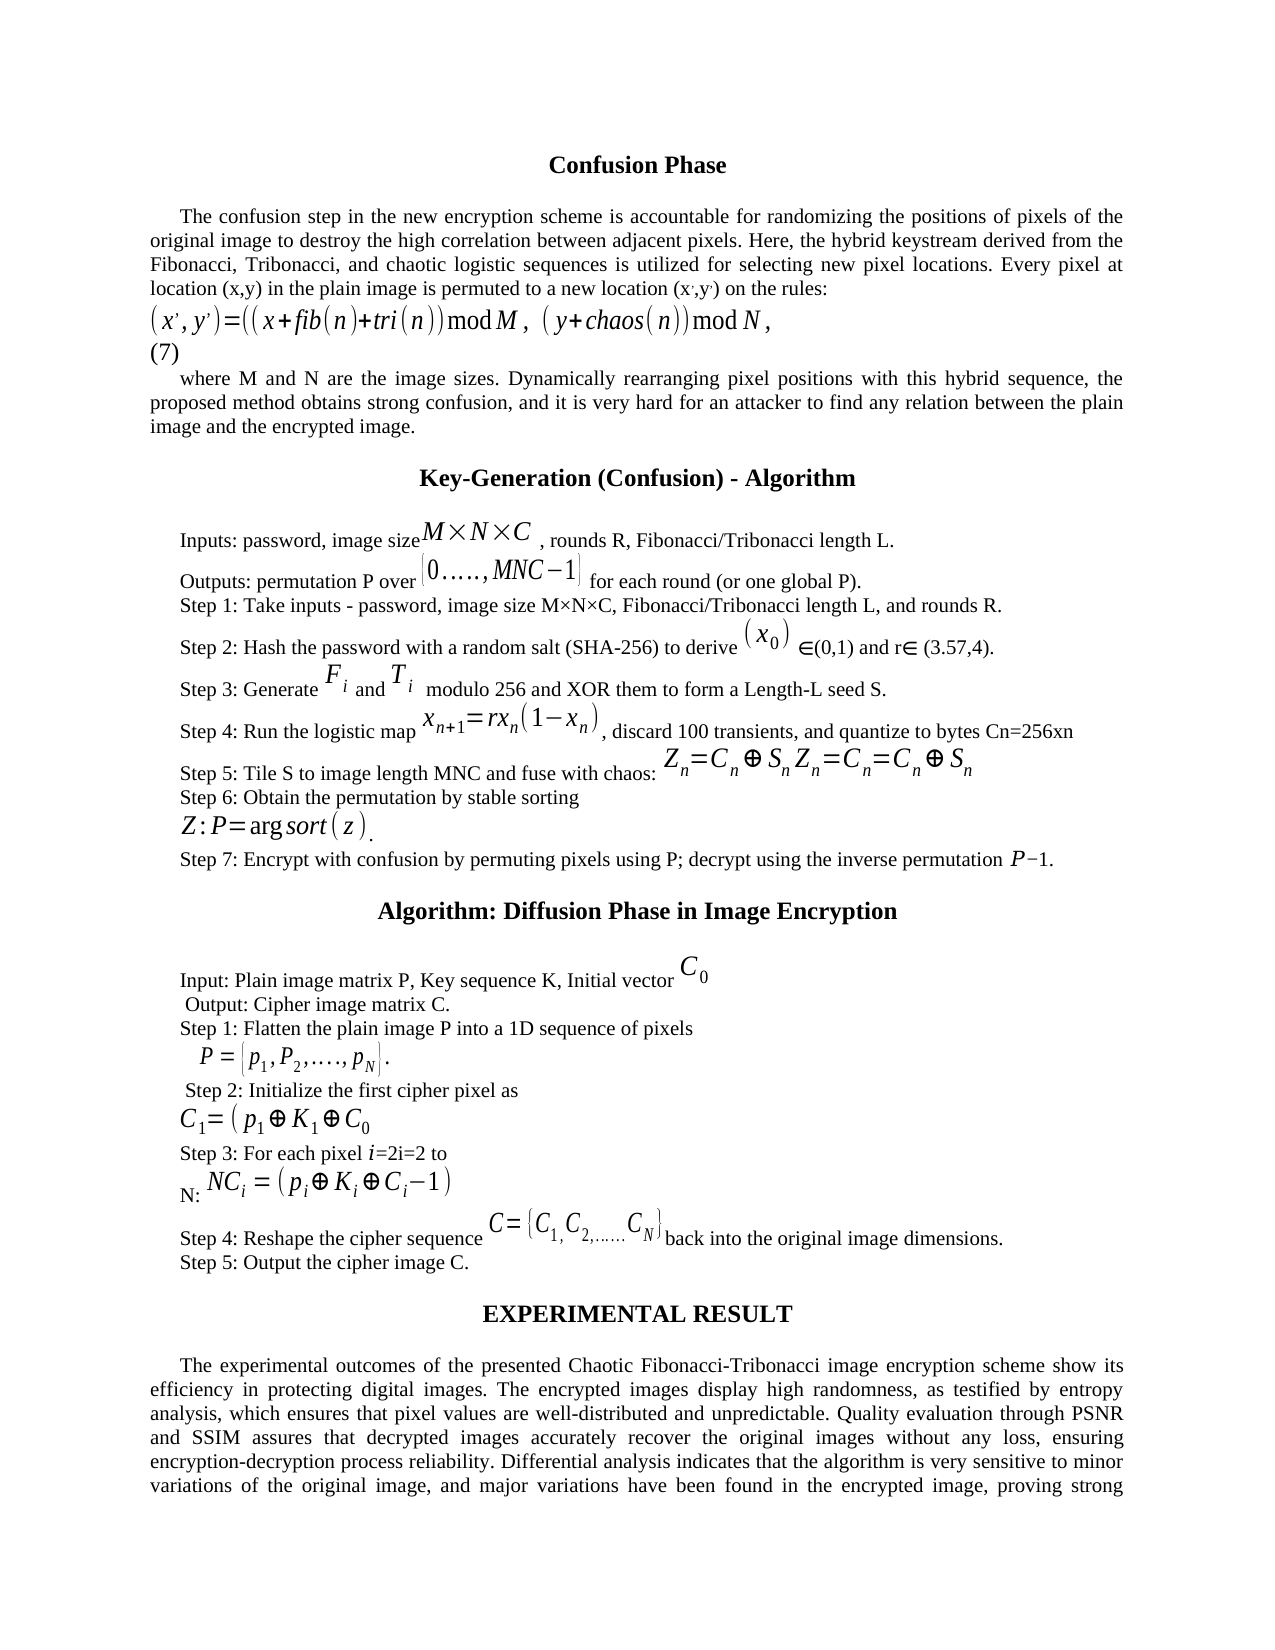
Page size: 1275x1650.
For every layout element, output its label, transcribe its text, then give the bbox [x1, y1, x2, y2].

text Step 3: For each pixel 𝑖=2i=2 to [150, 1139, 1125, 1164]
text The confusion step in the new encryption scheme is accountable for randomizing the positions of pixels of the original image to destroy the high correlation between adjacent pixels. Here, the hybrid keystream derived from the Fibonacci, Tribonacci, and chaotic logistic sequences is utilized for selecting new pixel locations. Every pixel at location (x,y) in the plain image is permuted to a new location (x,,y,) on the rules: [150, 204, 1125, 300]
text where M and N are the image sizes. Dynamically rearranging pixel positions with this hybrid sequence, the proposed method obtains strong confusion, and it is very hard for an attacker to find any relation between the plain image and the encrypted image. [150, 366, 1125, 438]
text Input: Plain image matrix P, Key sequence K, Initial vector [150, 950, 1125, 992]
text Step 6: Obtain the permutation by stable sorting [150, 785, 1125, 809]
subtitle Key-Generation (Confusion) - Algorithm [150, 463, 1125, 492]
text Step 1: Flatten the plain image P into a 1D sequence of pixels [150, 1016, 1125, 1040]
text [150, 1353, 1125, 1497]
text Step 2: Hash the password with a random salt (SHA-256) to derive ∈(0,1) and r∈ (3.57,4). [150, 617, 1125, 659]
subtitle Experimental Result [150, 1299, 1125, 1328]
text Output: Cipher image matrix C. [150, 992, 1125, 1016]
subtitle Confusion Phase [150, 150, 1125, 179]
text Step 3: Generate and modulo 256 and XOR them to form a Length-L seed S. [150, 659, 1125, 701]
text Step 2: Initialize the first cipher pixel as [150, 1078, 1125, 1102]
subtitle Algorithm: Diffusion Phase in Image Encryption [150, 896, 1125, 925]
text Step 4: Run the logistic map , discard 100 transients, and quantize to bytes Cn=256xn [150, 701, 1125, 743]
text Step 1: Take inputs - password, image size M×N×C, Fibonacci/Tribonacci length L, and rounds R. [150, 593, 1125, 617]
text Step 5: Output the cipher image C. [150, 1250, 1125, 1274]
text Step 7: Encrypt with confusion by permuting pixels using P; decrypt using the inverse permutation 𝑃−1. [150, 846, 1125, 871]
text . [150, 809, 1125, 846]
text Outputs: permutation P over for each round (or one global P). [150, 552, 1125, 593]
text Step 4: Reshape the cipher sequence back into the original image dimensions. [150, 1207, 1125, 1250]
text Step 5: Tile S to image length MNC and fuse with chaos: [150, 743, 1125, 785]
text Inputs: password, image size , rounds R, Fibonacci/Tribonacci length L. [150, 517, 1125, 552]
text N: [150, 1164, 1125, 1207]
text (7) [150, 300, 1125, 366]
